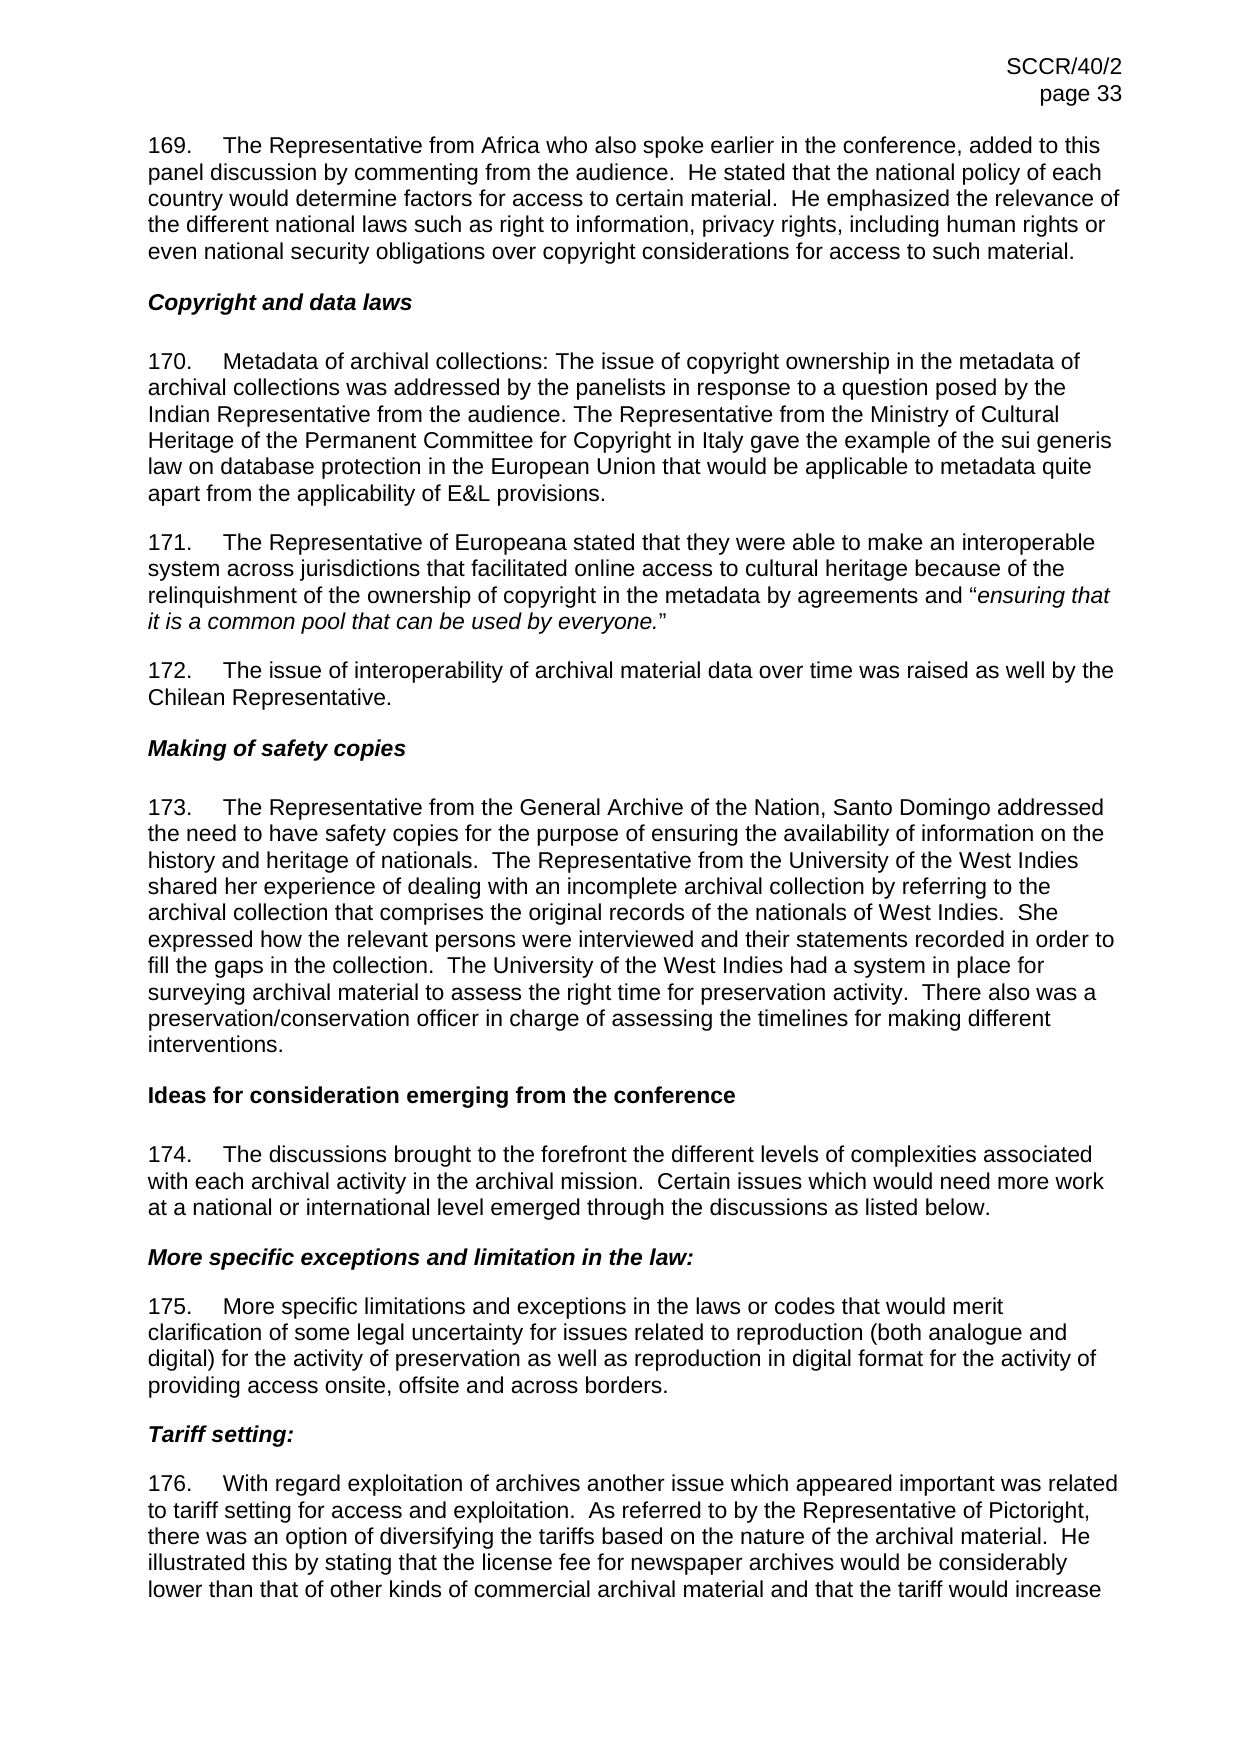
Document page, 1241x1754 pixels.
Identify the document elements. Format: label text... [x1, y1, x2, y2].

list The issue of interoperability of archival material data over time was raised as well by the Chilean Representative. [148, 657, 1122, 710]
list The Representative from Africa who also spoke earlier in the conference, added to this panel discussion by commenting from the audience. He stated that the national policy of each country would determine factors for access to certain material. He emphasized the relevance of the different national laws such as right to information, privacy rights, including human rights or even national security obligations over copyright considerations for access to such material. [148, 132, 1122, 264]
subtitle Ideas for consideration emerging from the conference [148, 1082, 1122, 1109]
list The discussions brought to the forefront the different levels of complexities associated with each archival activity in the archival mission. Certain issues which would need more work at a national or international level emerged through the discussions as listed below. [148, 1141, 1122, 1221]
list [148, 1470, 1122, 1602]
list The Representative of Europeana stated that they were able to make an interoperable system across jurisdictions that facilitated online access to cultural heritage because of the relinquishment of the ownership of copyright in the metadata by agreements and “ensuring that it is a common pool that can be used by everyone.” [148, 529, 1122, 634]
list The Representative from the General Archive of the Nation, Santo Domingo addressed the need to have safety copies for the purpose of ensuring the availability of information on the history and heritage of nationals. The Representative from the University of the West Indies shared her experience of dealing with an incomplete archival collection by referring to the archival collection that comprises the original records of the nationals of West Indies. She expressed how the relevant persons were interviewed and their statements recorded in order to fill the gaps in the collection. The University of the West Indies had a system in place for surveying archival material to assess the right time for preservation activity. There also was a preservation/conservation officer in charge of assessing the timelines for making different interventions. [148, 794, 1122, 1057]
text More specific exceptions and limitation in the law: [148, 1243, 1122, 1270]
subtitle Making of safety copies [148, 735, 1122, 761]
list Metadata of archival collections: The issue of copyright ownership in the metadata of archival collections was addressed by the panelists in response to a question posed by the Indian Representative from the audience. The Representative from the Ministry of Cultural Heritage of the Permanent Committee for Copyright in Italy gave the example of the sui generis law on database protection in the European Union that would be applicable to metadata quite apart from the applicability of E&L provisions. [148, 348, 1122, 506]
subtitle Copyright and data laws [148, 289, 1122, 315]
list More specific limitations and exceptions in the laws or codes that would merit clarification of some legal uncertainty for issues related to reproduction (both analogue and digital) for the activity of preservation as well as reproduction in digital format for the activity of providing access onsite, offsite and across borders. [148, 1293, 1122, 1398]
text Tariff setting: [148, 1421, 1122, 1447]
